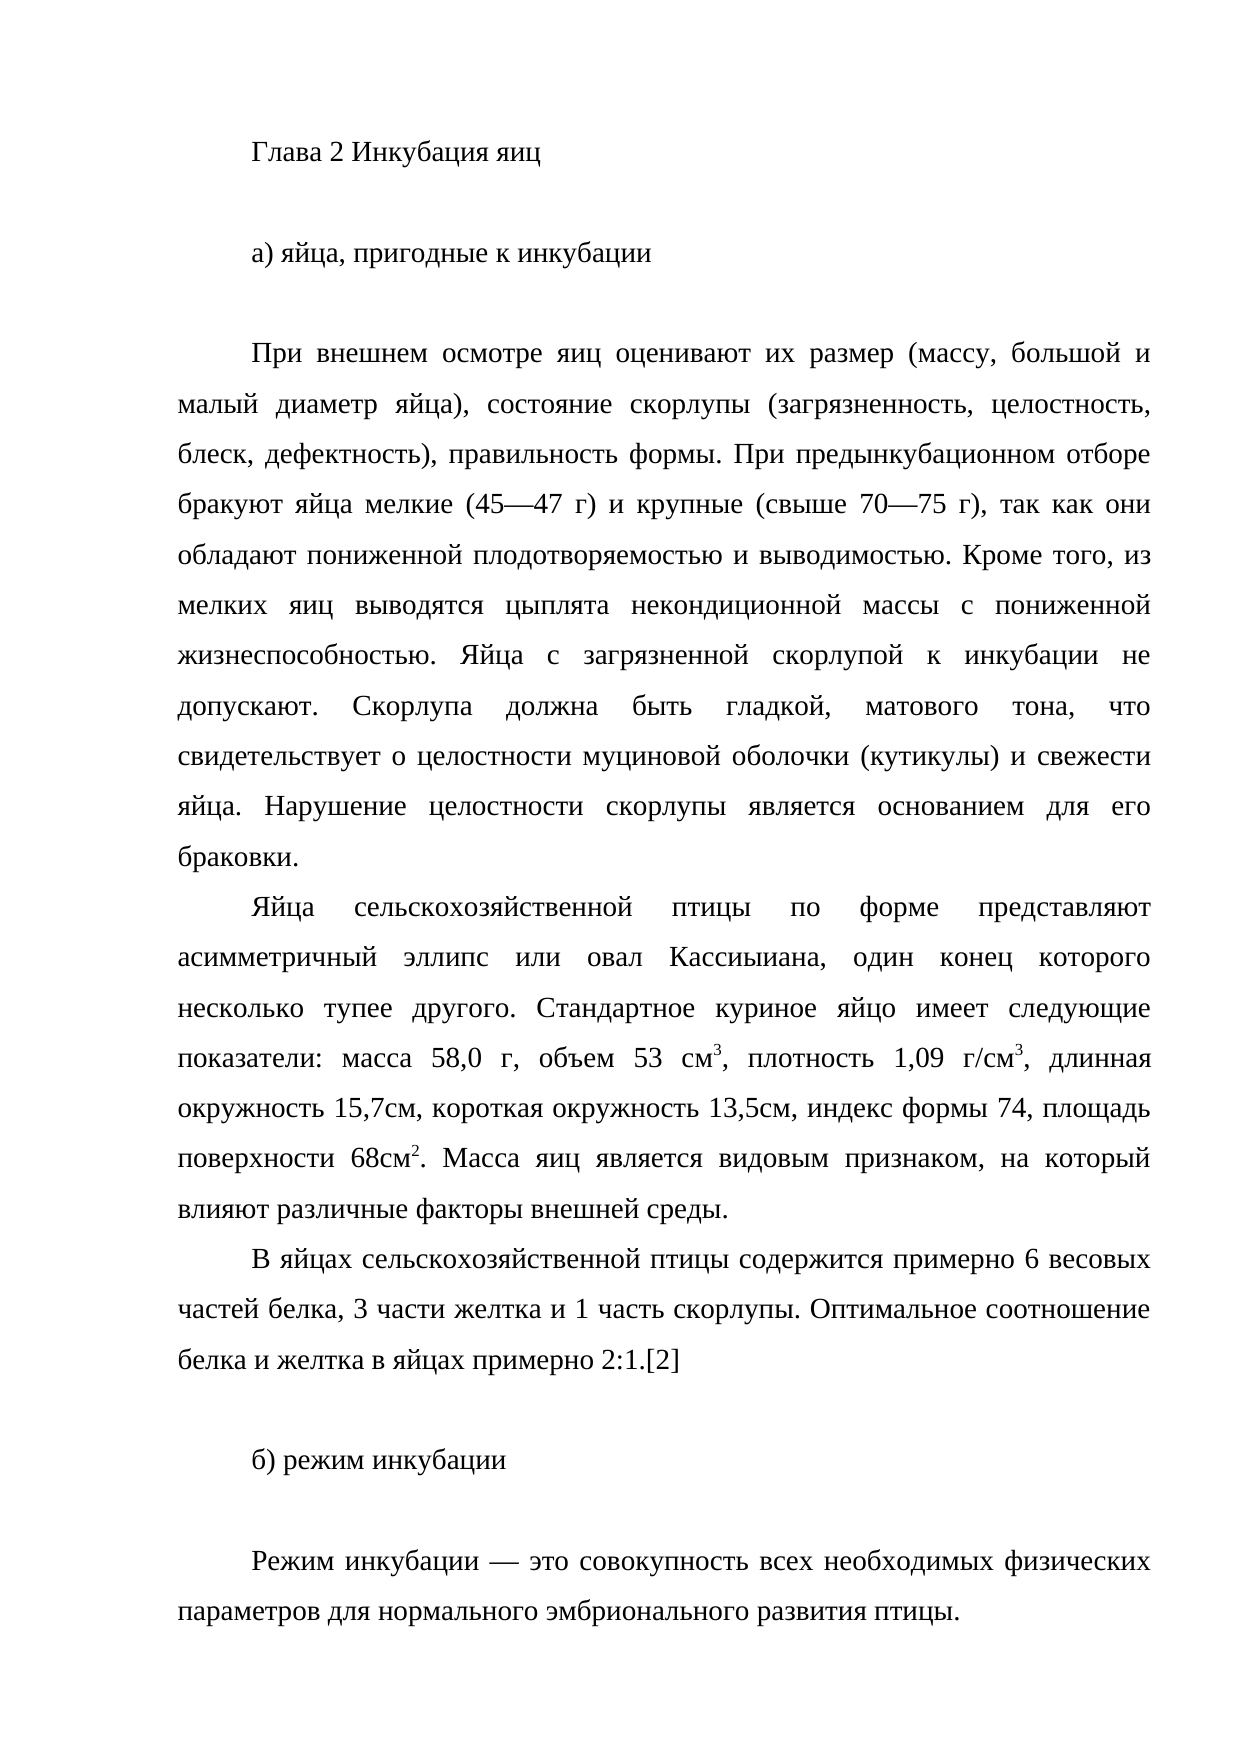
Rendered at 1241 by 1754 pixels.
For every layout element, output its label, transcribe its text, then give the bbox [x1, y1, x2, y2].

text При внешнем осмотре яиц оценивают их размер (массу, большой и малый диаметр яйца), состояние скорлупы (загрязненность, целостность, блеск, дефектность), правильность формы. При предынкубационном отборе бракуют яйца мелкие (45—47 г) и крупные (свыше 70—75 г), так как они обладают пониженной плодотворяемостью и выводимостью. Кроме того, из мелких яиц выводятся цыплята некондиционной массы с пониженной жизнеспособностью. Яйца с загрязненной скорлупой к инкубации не допускают. Скорлупа должна быть гладкой, матового тона, что свидетельствует о целостности муциновой оболочки (кутикулы) и свежести яйца. Нарушение целостности скорлупы является основанием для его браковки. [177, 336, 1152, 872]
text Яйца сельскохозяйственной птицы по форме представляют асимметричный эллипс или овал Кассиыиана, один конец которого несколько тупее другого. Стандартное куриное яйцо имеет следующие показатели: масса 58,0 г, объем 53 см3, плотность 1,09 г/см3, длинная окружность 15,7см, короткая окружность 13,5см, индекс формы 74, площадь поверхности 68см2. Масса яиц является видовым признаком, на который влияют различные факторы внешней среды. [177, 889, 1152, 1224]
text а) яйца, пригодные к инкубации [177, 235, 1152, 268]
text Глава 2 Инкубация яиц [177, 134, 1152, 168]
text В яйцах сельскохозяйственной птицы содержится примерно 6 весовых частей белка, 3 части желтка и 1 часть скорлупы. Оптимальное соотношение белка и желтка в яйцах примерно 2:1.[2] [177, 1241, 1152, 1375]
text б) режим инкубации [177, 1442, 1152, 1476]
text Режим инкубации — это совокупность всех необходимых физических параметров для нормального эмбрионального развития птицы. [177, 1543, 1152, 1627]
